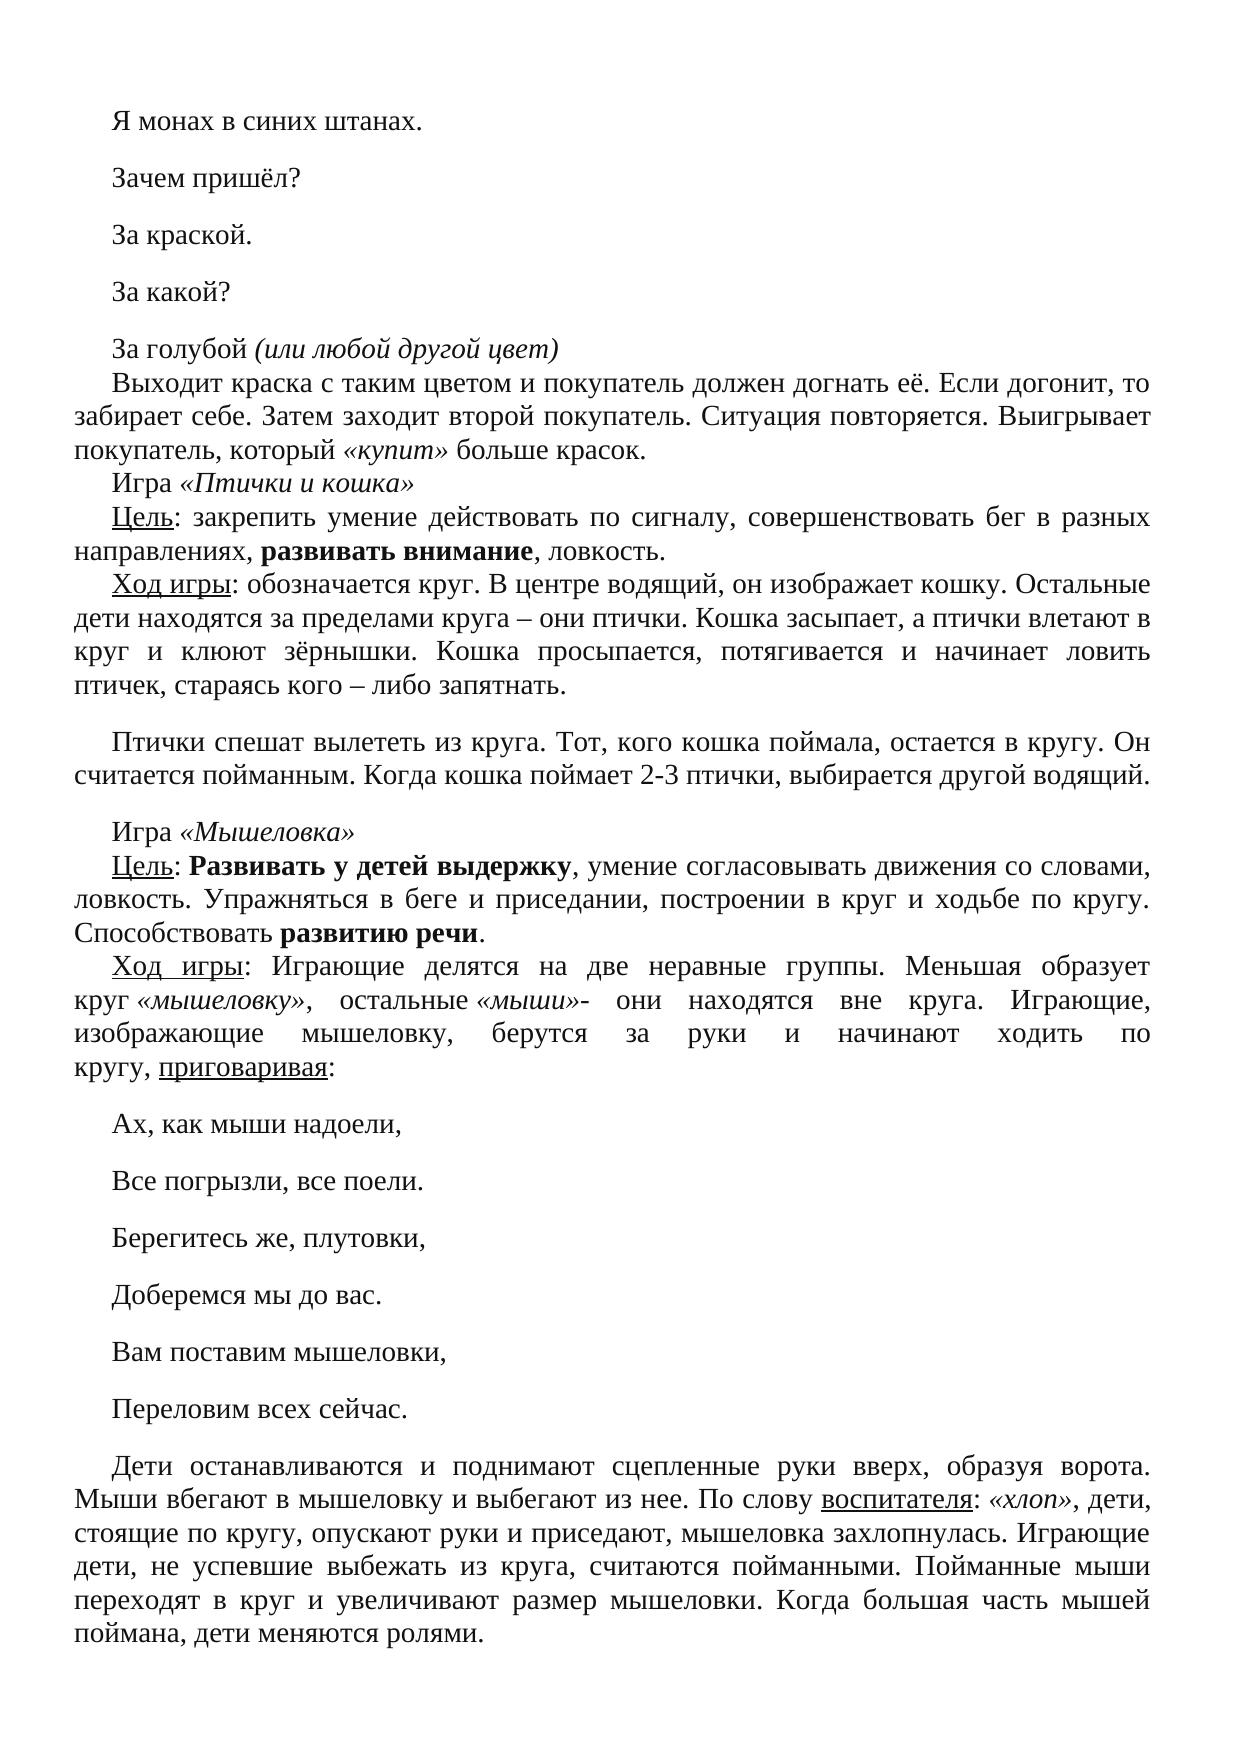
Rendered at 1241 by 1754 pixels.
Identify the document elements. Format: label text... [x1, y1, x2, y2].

text Доберемся мы до вас. [74, 1277, 1152, 1311]
text Я монах в синих штанах. [74, 103, 1152, 137]
text Птички спешат вылететь из круга. Тот, кого кошка поймала, остается в кругу. Он считается пойманным. Когда кошка поймает 2-3 птички, выбирается другой водящий. [74, 724, 1152, 791]
text Выходит краска с таким цветом и покупатель должен догнать её. Если догонит, то забирает себе. Затем заходит второй покупатель. Ситуация повторяется. Выигрывает покупатель, который «купит» больше красок. [74, 365, 1152, 466]
text Все погрызли, все поели. [74, 1163, 1152, 1197]
text За голубой (или любой другой цвет) [74, 331, 1152, 365]
text Ход игры: обозначается круг. В центре водящий, он изображает кошку. Остальные дети находятся за пределами круга – они птички. Кошка засыпает, а птички влетают в круг и клюют зёрнышки. Кошка просыпается, потягивается и начинает ловить птичек, стараясь кого – либо запятнать. [74, 566, 1152, 700]
text Игра «Птички и кошка» [74, 466, 1152, 499]
text Зачем пришёл? [74, 160, 1152, 194]
text Вам поставим мышеловки, [74, 1334, 1152, 1367]
text За краской. [74, 217, 1152, 251]
text Цель: Развивать у детей выдержку, умение согласовывать движения со словами, ловкость. Упражняться в беге и приседании, построении в круг и ходьбе по кругу. Способствовать развитию речи. [74, 848, 1152, 948]
text Ход игры: Играющие делятся на две неравные группы. Меньшая образует круг «мышеловку», остальные «мыши»- они находятся вне круга. Играющие, изображающие мышеловку, берутся за руки и начинают ходить по кругу, приговаривая: [74, 948, 1152, 1083]
text Ах, как мыши надоели, [74, 1106, 1152, 1139]
text За какой? [74, 274, 1152, 308]
text Переловим всех сейчас. [74, 1391, 1152, 1424]
text Игра «Мышеловка» [74, 814, 1152, 848]
text Берегитесь же, плутовки, [74, 1220, 1152, 1253]
text Цель: закрепить умение действовать по сигналу, совершенствовать бег в разных направлениях, развивать внимание, ловкость. [74, 499, 1152, 566]
text Дети останавливаются и поднимают сцепленные руки вверх, образуя ворота. Мыши вбегают в мышеловку и выбегают из нее. По слову воспитателя: «хлоп», дети, стоящие по кругу, опускают руки и приседают, мышеловка захлопнулась. Играющие дети, не успевшие выбежать из круга, считаются пойманными. Пойманные мыши переходят в круг и увеличивают размер мышеловки. Когда большая часть мышей поймана, дети меняются ролями. [74, 1448, 1152, 1649]
